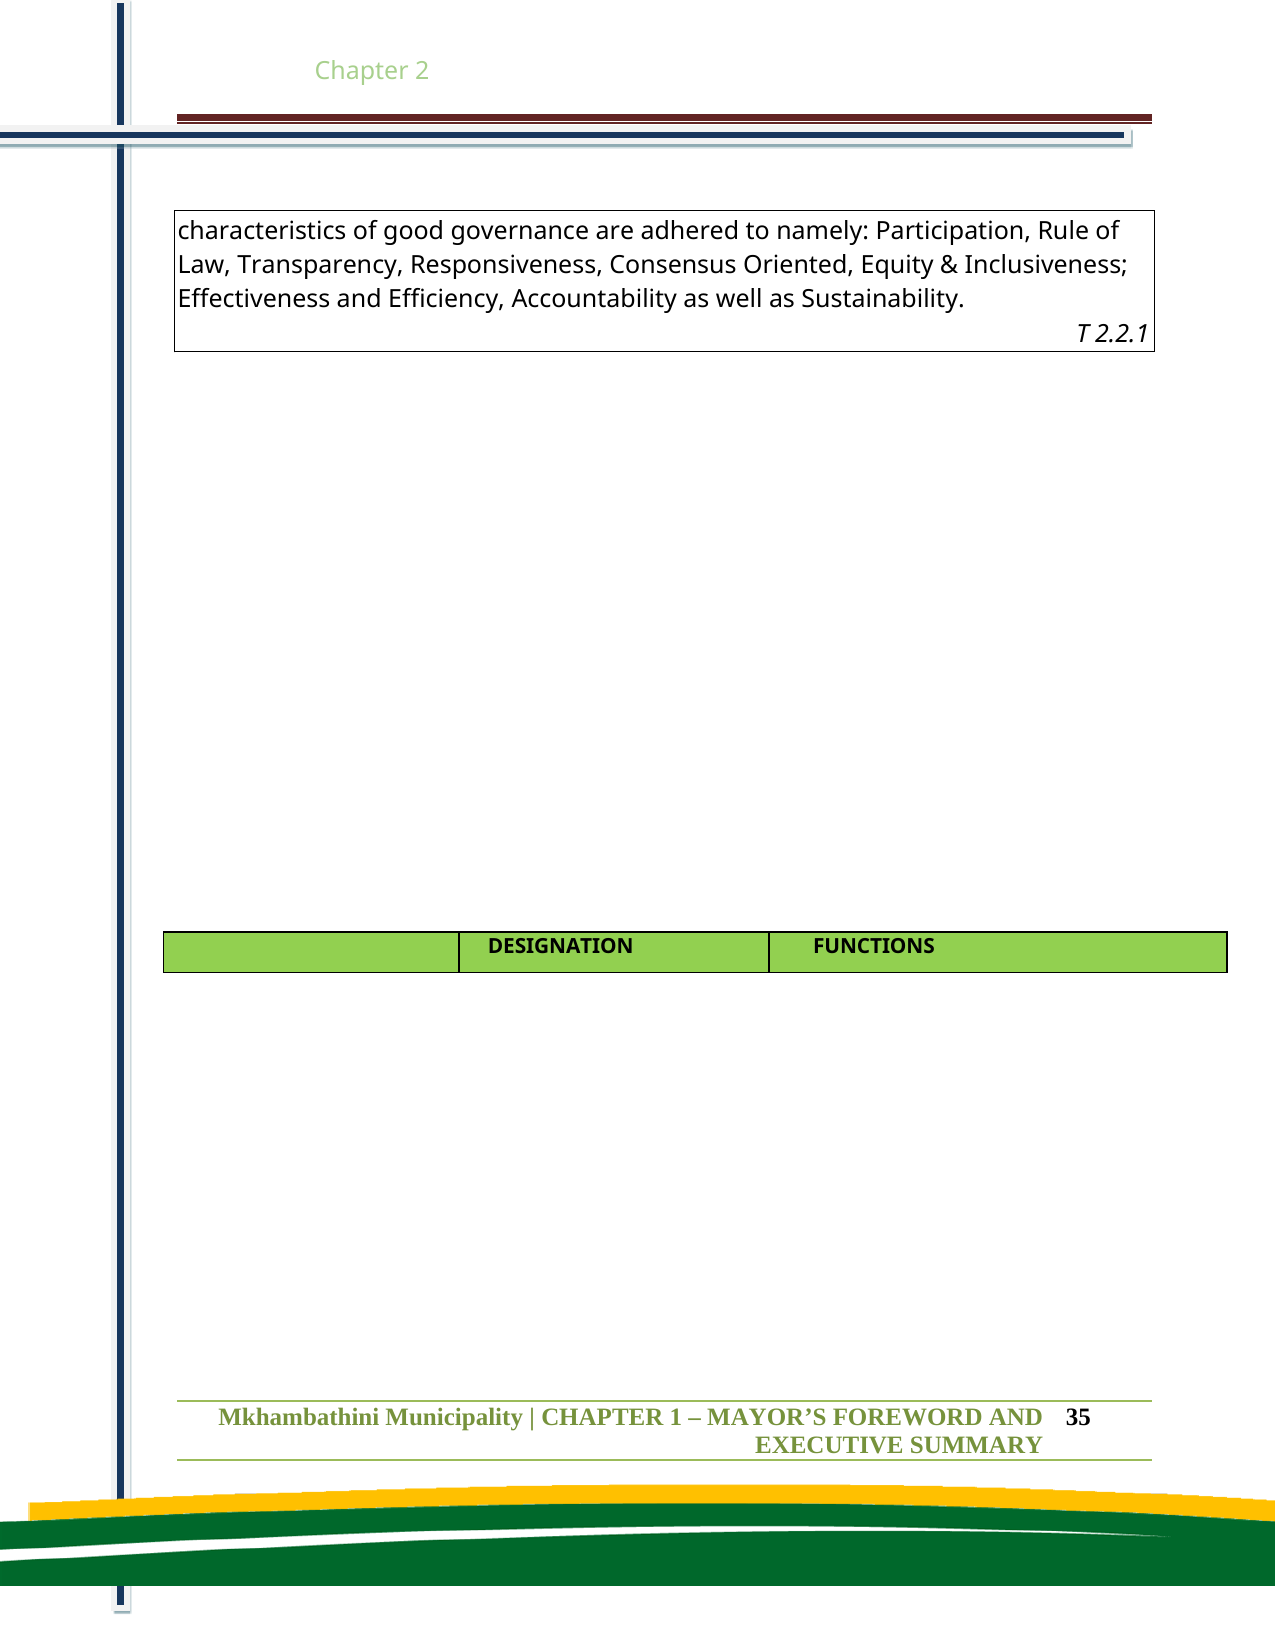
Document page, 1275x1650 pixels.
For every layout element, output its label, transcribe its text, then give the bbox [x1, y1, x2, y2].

table_header FUNCTIONS [770, 933, 1226, 972]
table_header DESIGNATION [460, 933, 768, 972]
table_header [164, 933, 458, 972]
picture [0, 1484, 1275, 1586]
text T 2.2.1 [175, 312, 1154, 351]
